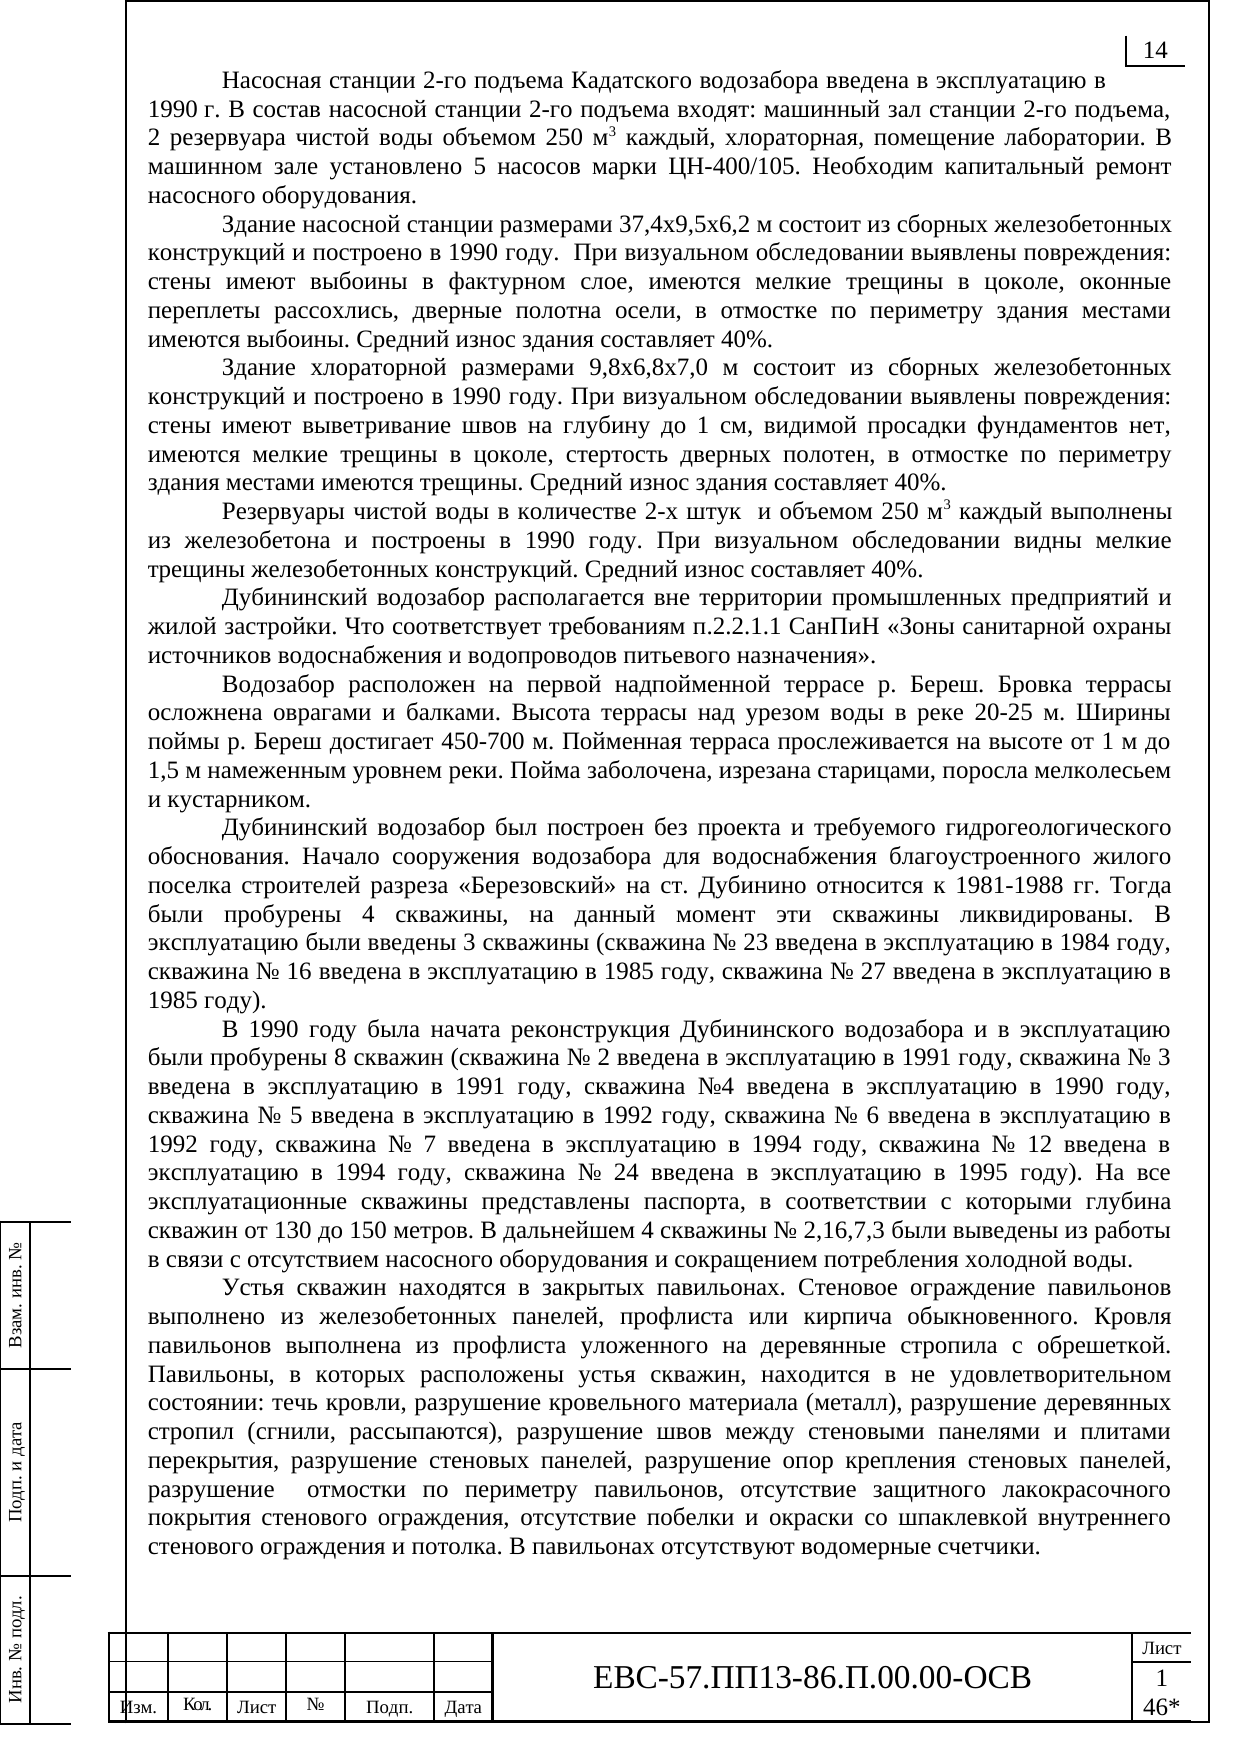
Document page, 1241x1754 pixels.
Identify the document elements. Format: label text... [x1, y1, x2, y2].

text Здание хлораторной размерами 9,8х6,8х7,0 м состоит из сборных железобетонных конструкций и построено в 1990 году. При визуальном обследовании выявлены повреждения: стены имеют выветривание швов на глубину до 1 см, видимой просадки фундаментов нет, имеются мелкие трещины в цоколе, стертость дверных полотен, в отмостке по периметру здания местами имеются трещины. Средний износ здания составляет 40%. [148, 352, 1172, 496]
text Дубининский водозабор располагается вне территории промышленных предприятий и жилой застройки. Что соответствует требованиям п.2.2.1.1 СанПиН «Зоны санитарной охраны источников водоснабжения и водопроводов питьевого назначения». [148, 582, 1172, 669]
text В 1990 году была начата реконструкция Дубининского водозабора и в эксплуатацию были пробурены 8 скважин (скважина № 2 введена в эксплуатацию в 1991 году, скважина № 3 введена в эксплуатацию в 1991 году, скважина №4 введена в эксплуатацию в 1990 году, скважина № 5 введена в эксплуатацию в 1992 году, скважина № 6 введена в эксплуатацию в 1992 году, скважина № 7 введена в эксплуатацию в 1994 году, скважина № 12 введена в эксплуатацию в 1994 году, скважина № 24 введена в эксплуатацию в 1995 году). На все эксплуатационные скважины представлены паспорта, в соответствии с которыми глубина скважин от 130 до 150 метров. В дальнейшем 4 скважины № 2,16,7,3 были выведены из работы в связи с отсутствием насосного оборудования и сокращением потребления холодной воды. [148, 1014, 1172, 1272]
text Водозабор расположен на первой надпойменной террасе р. Береш. Бровка террасы осложнена оврагами и балками. Высота террасы над урезом воды в реке 20-25 м. Ширины поймы р. Береш достигает 450-700 м. Пойменная терраса прослеживается на высоте от 1 м до 1,5 м намеженным уровнем реки. Пойма заболочена, изрезана старицами, поросла мелколесьем и кустарником. [148, 669, 1172, 812]
text Насосная станции 2-го подъема Кадатского водозабора введена в эксплуатацию в 1990 г. В состав насосной станции 2-го подъема входят: машинный зал станции 2-го подъема, 2 резервуара чистой воды объемом 250 м3 каждый, хлораторная, помещение лаборатории. В машинном зале установлено 5 насосов марки ЦН-400/105. Необходим капитальный ремонт насосного оборудования. [148, 65, 1172, 209]
text Устья скважин находятся в закрытых павильонах. Стеновое ограждение павильонов выполнено из железобетонных панелей, профлиста или кирпича обыкновенного. Кровля павильонов выполнена из профлиста уложенного на деревянные стропила с обрешеткой. Павильоны, в которых расположены устья скважин, находится в не удовлетворительном состоянии: течь кровли, разрушение кровельного материала (металл), разрушение деревянных стропил (сгнили, рассыпаются), разрушение швов между стеновыми панелями и плитами перекрытия, разрушение стеновых панелей, разрушение опор крепления стеновых панелей, разрушение отмостки по периметру павильонов, отсутствие защитного лакокрасочного покрытия стенового ограждения, отсутствие побелки и окраски со шпаклевкой внутреннего стенового ограждения и потолка. В павильонах отсутствуют водомерные счетчики. [148, 1272, 1172, 1560]
text Дубининский водозабор был построен без проекта и требуемого гидрогеологического обоснования. Начало сооружения водозабора для водоснабжения благоустроенного жилого поселка строителей разреза «Березовский» на ст. Дубинино относится к 1981-1988 гг. Тогда были пробурены 4 скважины, на данный момент эти скважины ликвидированы. В эксплуатацию были введены 3 скважины (скважина № 23 введена в эксплуатацию в 1984 году, скважина № 16 введена в эксплуатацию в 1985 году, скважина № 27 введена в эксплуатацию в 1985 году). [148, 812, 1172, 1014]
text Резервуары чистой воды в количестве 2-х штук и объемом 250 м3 каждый выполнены из железобетона и построены в 1990 году. При визуальном обследовании видны мелкие трещины железобетонных конструкций. Средний износ составляет 40%. [148, 496, 1172, 582]
text Здание насосной станции размерами 37,4х9,5х6,2 м состоит из сборных железобетонных конструкций и построено в 1990 году. При визуальном обследовании выявлены повреждения: стены имеют выбоины в фактурном слое, имеются мелкие трещины в цоколе, оконные переплеты рассохлись, дверные полотна осели, в отмостке по периметру здания местами имеются выбоины. Средний износ здания составляет 40%. [148, 209, 1172, 352]
